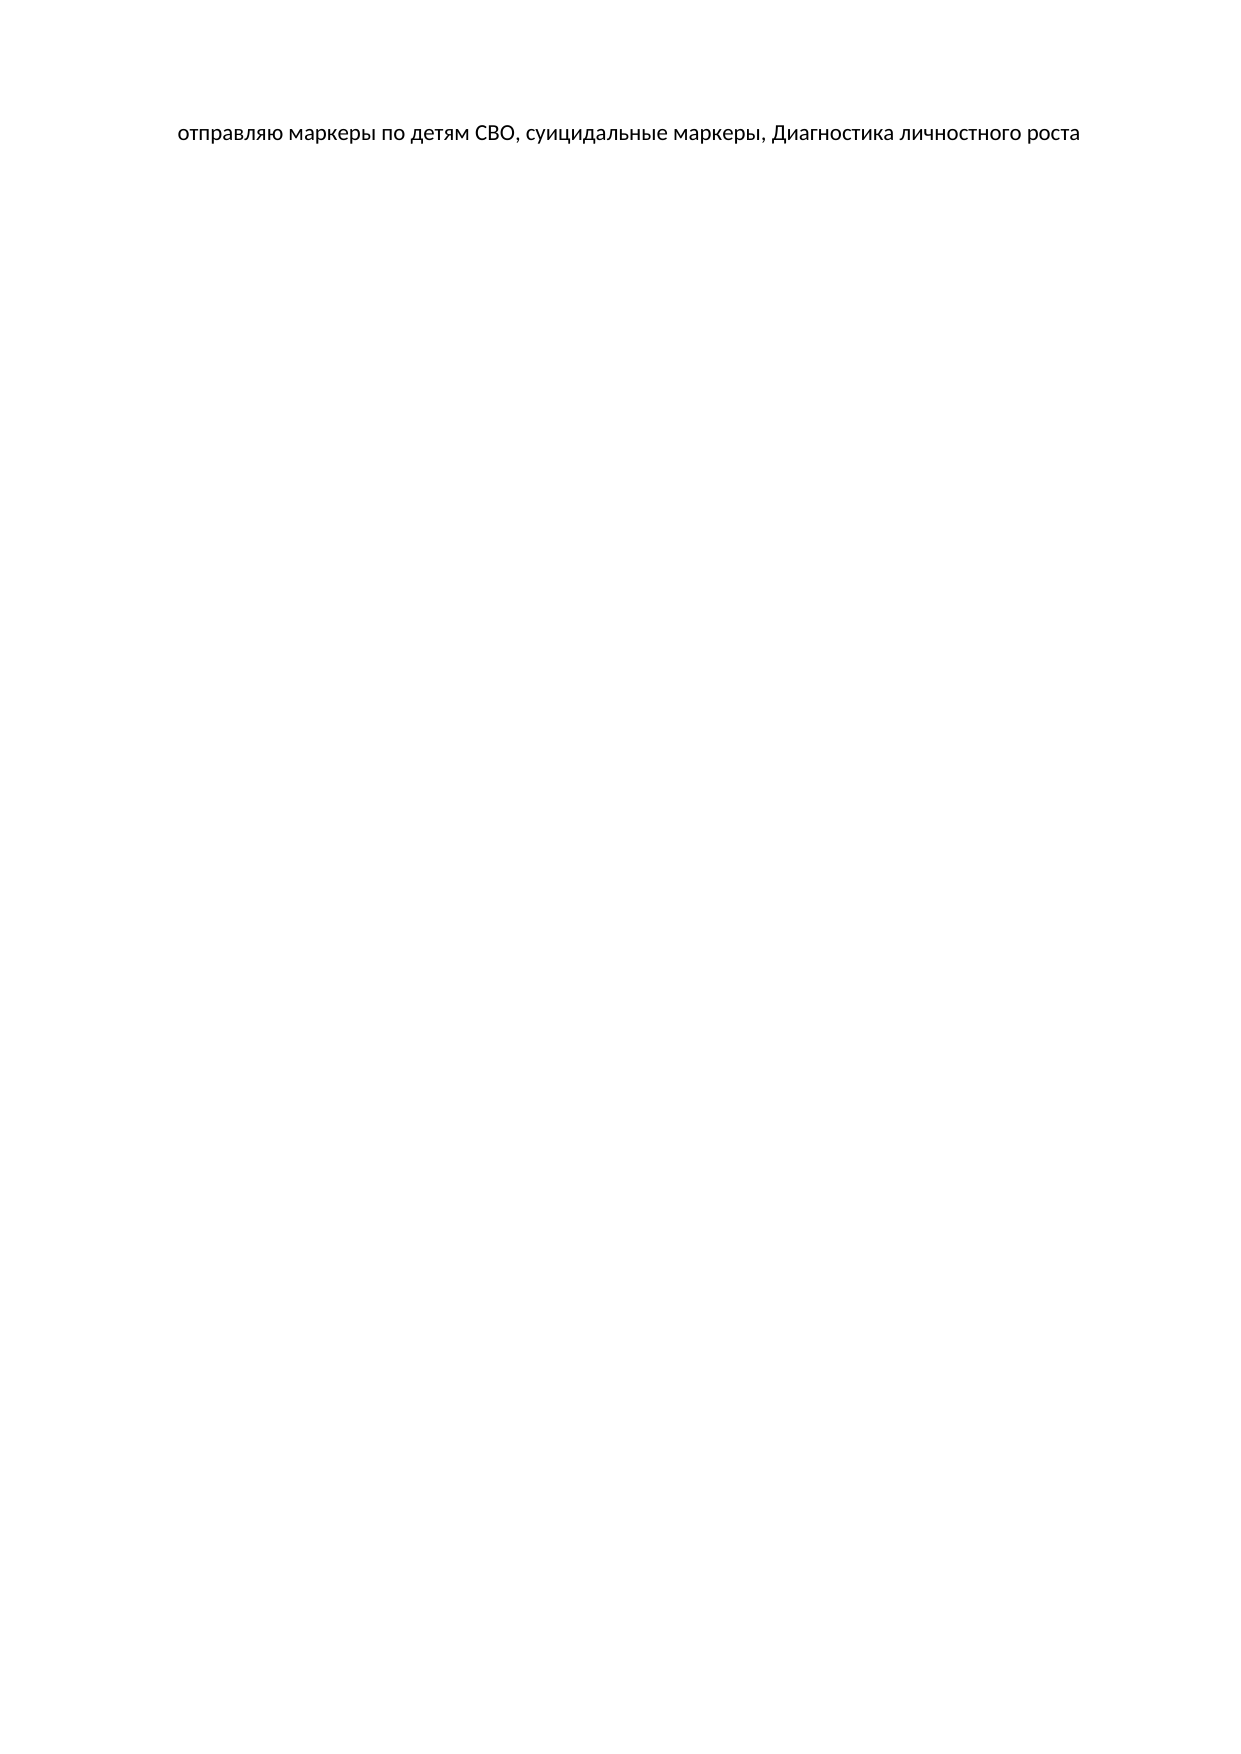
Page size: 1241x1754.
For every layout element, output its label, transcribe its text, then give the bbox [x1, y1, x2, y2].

text отправляю маркеры по детям СВО, суицидальные маркеры, Диагностика личностного роста [177, 118, 1152, 146]
